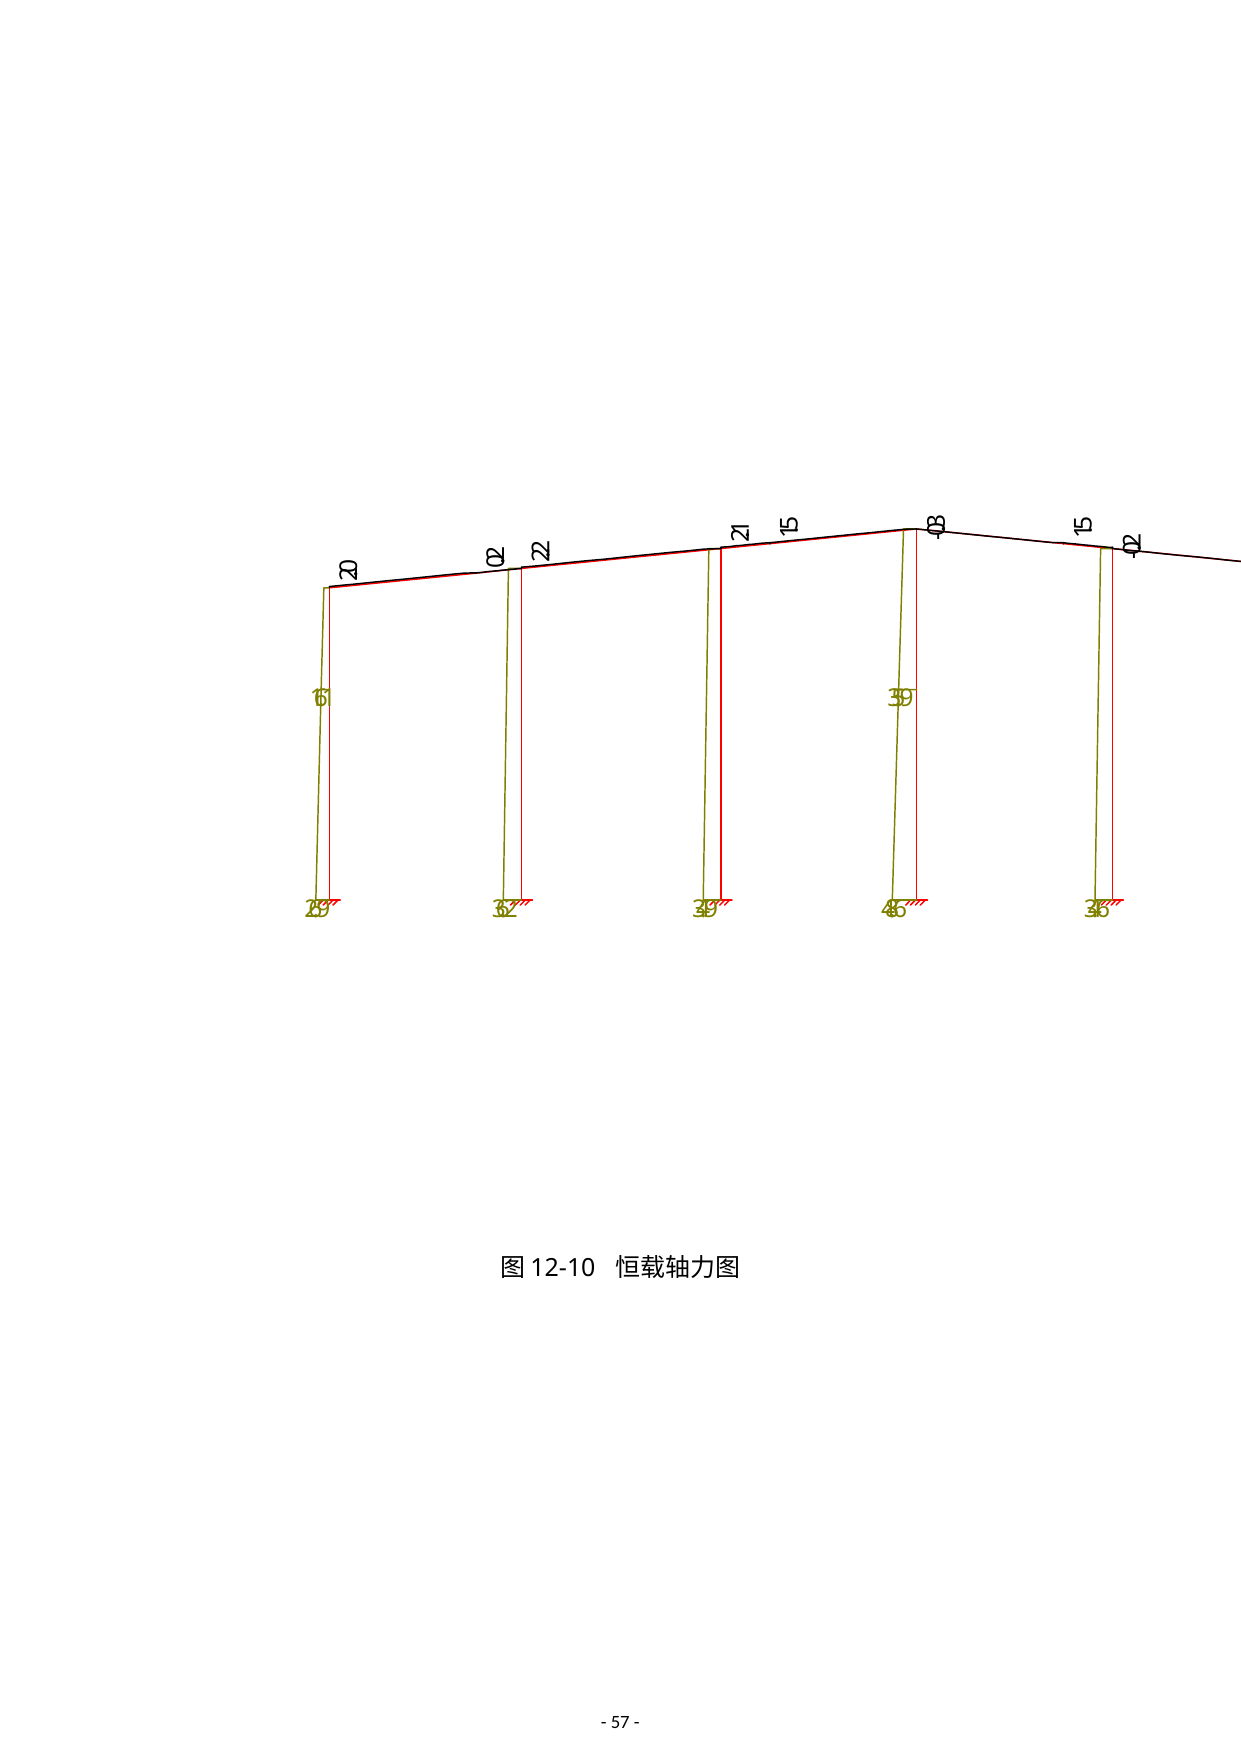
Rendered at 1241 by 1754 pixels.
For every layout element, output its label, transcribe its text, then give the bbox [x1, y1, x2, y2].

text 图12-10 恒载轴力图 [148, 1242, 1093, 1289]
